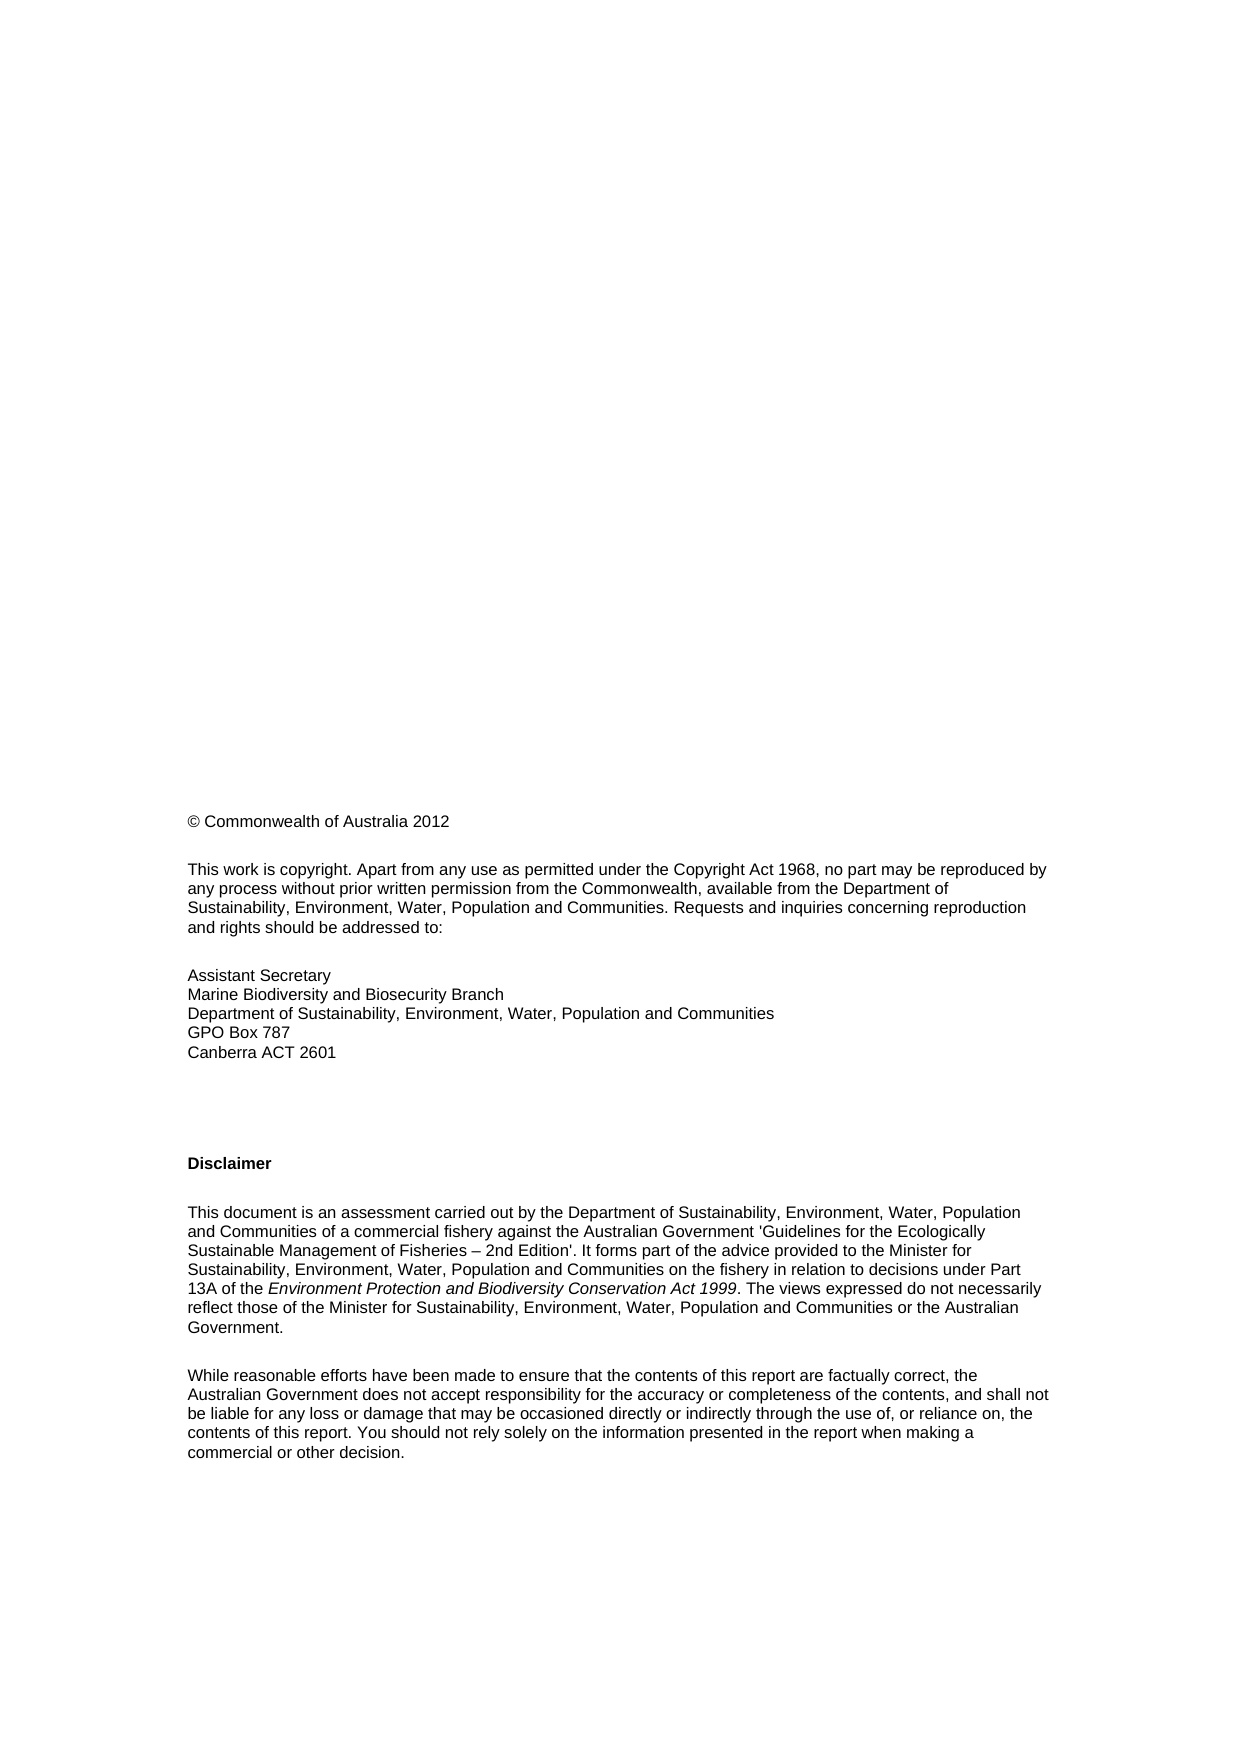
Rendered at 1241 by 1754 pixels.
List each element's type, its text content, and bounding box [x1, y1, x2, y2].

text This document is an assessment carried out by the Department of Sustainability, Environment, Water, Population and Communities of a commercial fishery against the Australian Government 'Guidelines for the Ecologically Sustainable Management of Fisheries – 2nd Edition'. It forms part of the advice provided to the Minister for Sustainability, Environment, Water, Population and Communities on the fishery in relation to decisions under Part 13A of the Environment Protection and Biodiversity Conservation Act 1999. The views expressed do not necessarily reflect those of the Minister for Sustainability, Environment, Water, Population and Communities or the Australian Government. [187, 1202, 1053, 1337]
text While reasonable efforts have been made to ensure that the contents of this report are factually correct, the Australian Government does not accept responsibility for the accuracy or completeness of the contents, and shall not be liable for any loss or damage that may be occasioned directly or indirectly through the use of, or reliance on, the contents of this report. You should not rely solely on the information presented in the report when making a commercial or other decision. [187, 1366, 1053, 1462]
text This work is copyright. Apart from any use as permitted under the Copyright Act 1968, no part may be reproduced by any process without prior written permission from the Commonwealth, available from the Department of Sustainability, Environment, Water, Population and Communities. Requests and inquiries concerning reproduction and rights should be addressed to: [187, 860, 1053, 937]
text Assistant Secretary Marine Biodiversity and Biosecurity Branch Department of Sustainability, Environment, Water, Population and Communities GPO Box 787 Canberra ACT 2601 [187, 966, 1053, 1062]
text © Commonwealth of Australia 2012 [187, 812, 1053, 831]
text Disclaimer [187, 1154, 1053, 1173]
